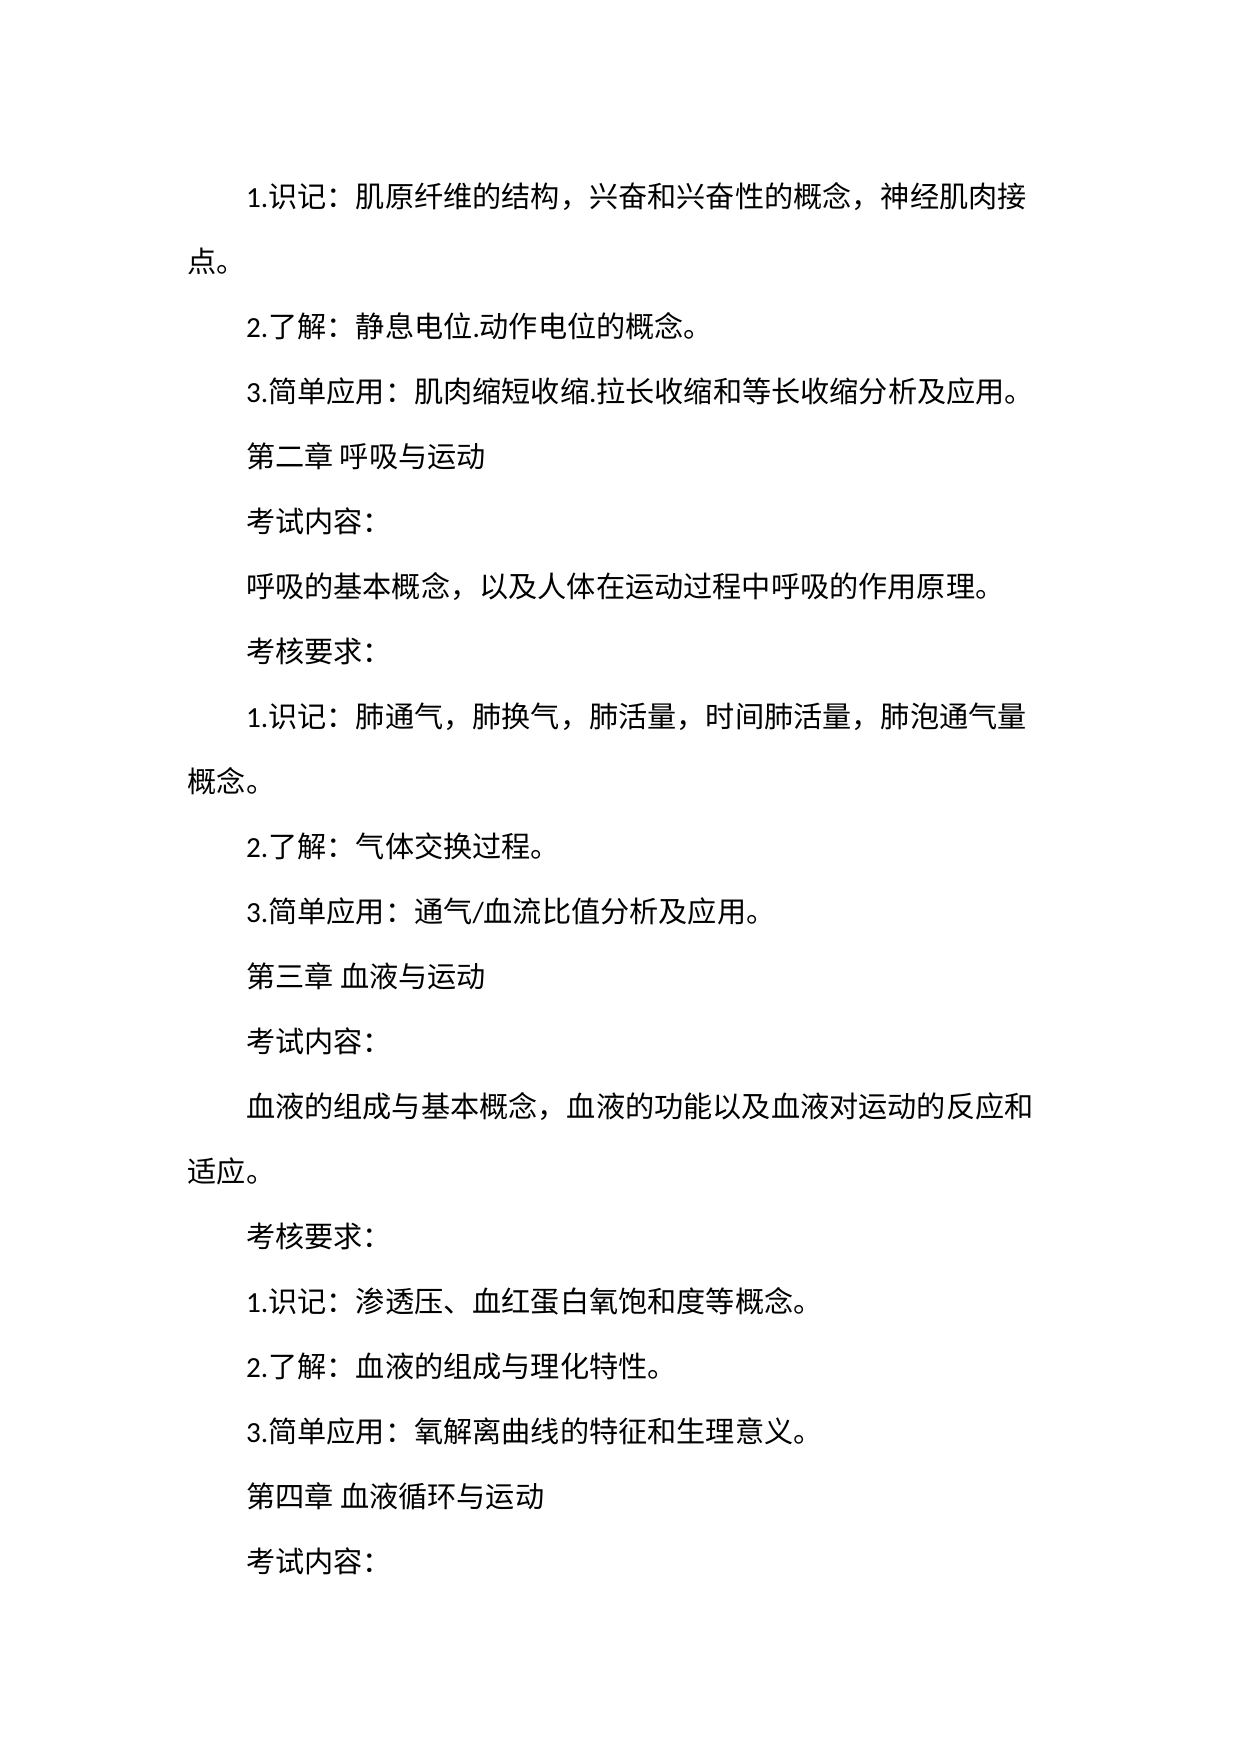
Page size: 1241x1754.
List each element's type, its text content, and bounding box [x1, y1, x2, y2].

list 3.简单应用：通气/血流比值分析及应用。 [187, 877, 1053, 942]
list 2.了解：静息电位.动作电位的概念。 [187, 292, 1053, 357]
list 1.识记：渗透压、血红蛋白氧饱和度等概念。 [187, 1267, 1053, 1332]
list 第二章 呼吸与运动 [187, 422, 1053, 487]
list 考试内容： [187, 1007, 1053, 1072]
list 2.了解：气体交换过程。 [187, 812, 1053, 877]
list 考试内容： [187, 1527, 1053, 1592]
list 第三章 血液与运动 [187, 942, 1053, 1007]
list 考试内容： [187, 487, 1053, 552]
list 第四章 血液循环与运动 [187, 1462, 1053, 1527]
list 考核要求： [187, 617, 1053, 682]
list 1.识记：肌原纤维的结构，兴奋和兴奋性的概念，神经肌肉接点。 [187, 162, 1053, 292]
list 考核要求： [187, 1202, 1053, 1267]
list 1.识记：肺通气，肺换气，肺活量，时间肺活量，肺泡通气量概念。 [187, 682, 1053, 812]
list 呼吸的基本概念，以及人体在运动过程中呼吸的作用原理。 [187, 552, 1053, 617]
list 3.简单应用：氧解离曲线的特征和生理意义。 [187, 1397, 1053, 1462]
list 2.了解：血液的组成与理化特性。 [187, 1332, 1053, 1397]
list 3.简单应用：肌肉缩短收缩.拉长收缩和等长收缩分析及应用。 [187, 357, 1053, 422]
list 血液的组成与基本概念，血液的功能以及血液对运动的反应和适应。 [187, 1072, 1053, 1202]
